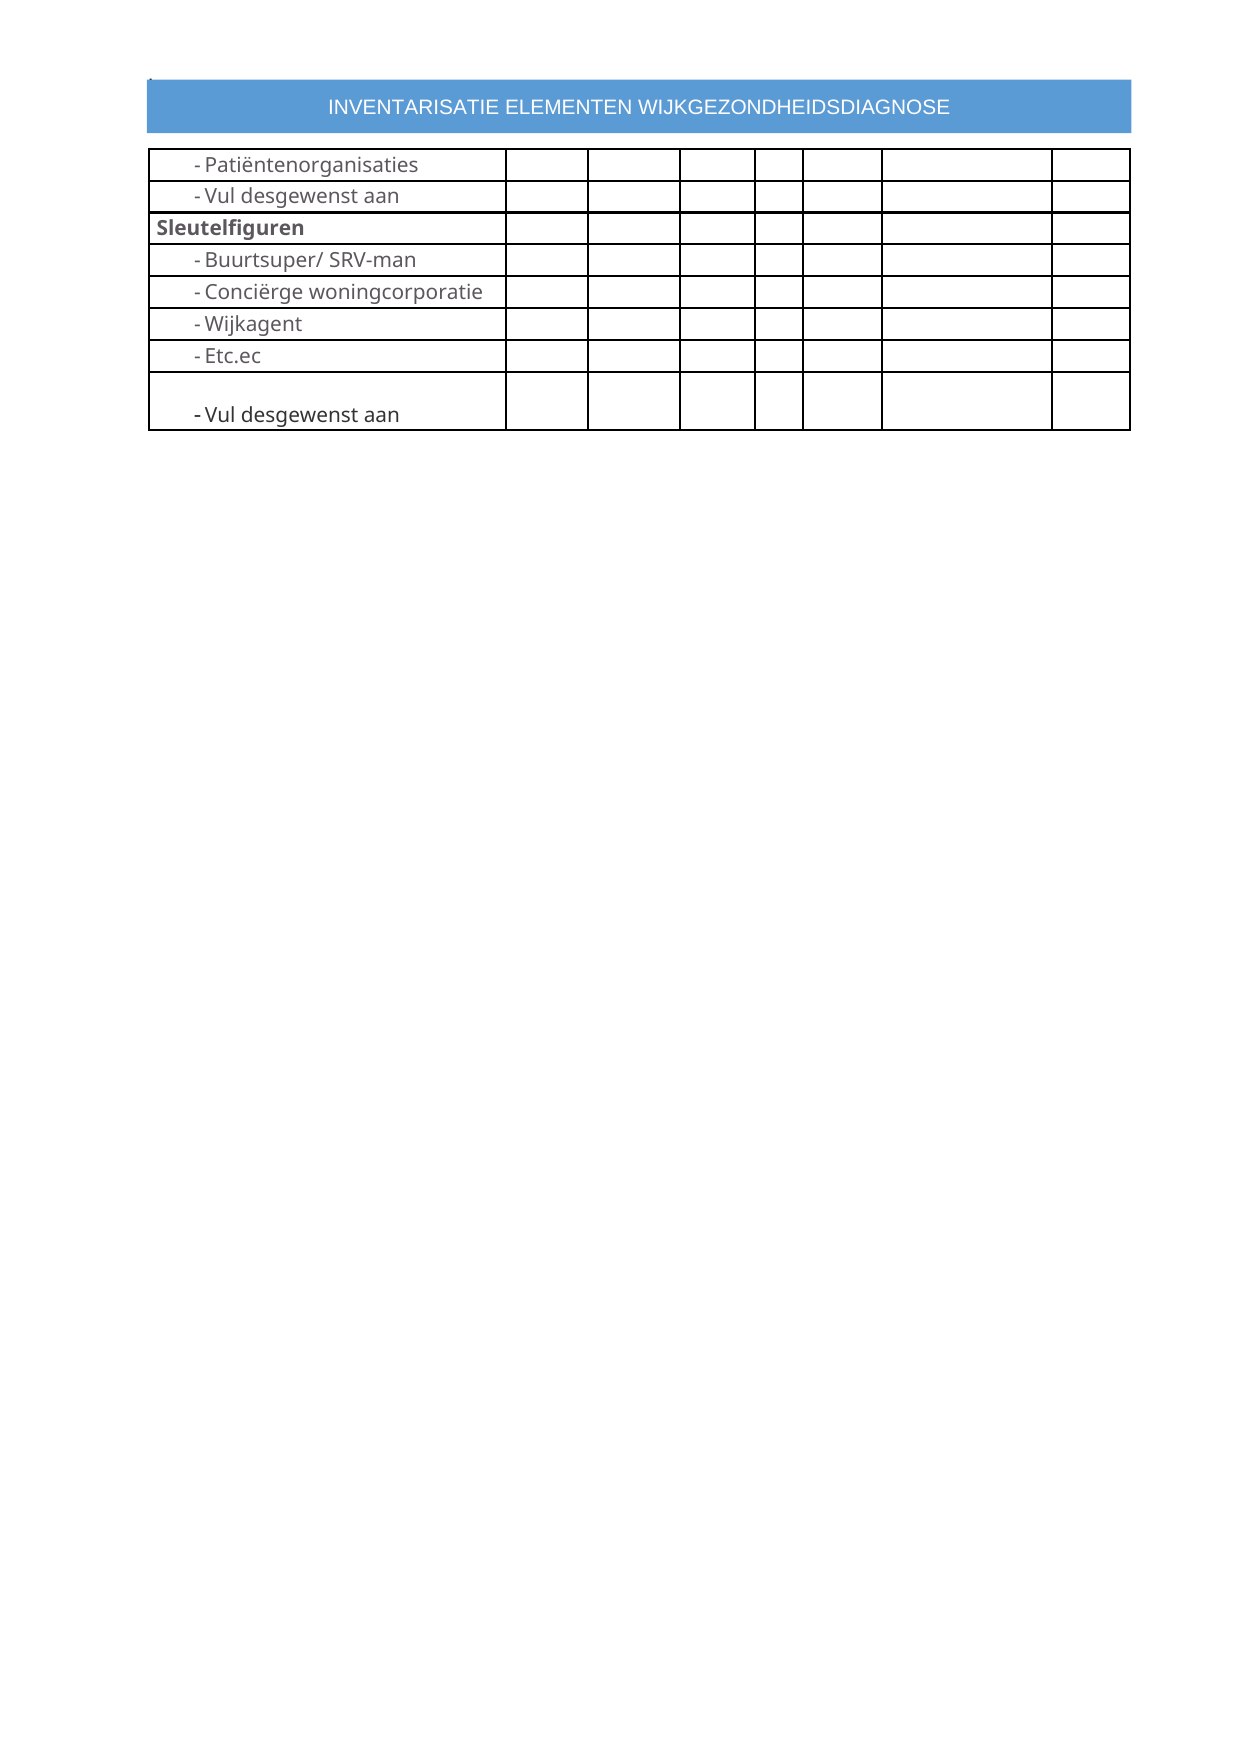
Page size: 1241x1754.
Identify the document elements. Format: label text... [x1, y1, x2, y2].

table_cell [681, 341, 754, 371]
table_cell [883, 245, 1051, 275]
table_cell [1053, 341, 1129, 371]
table_cell - Conciërge woningcorporatie [150, 277, 505, 307]
table_cell [681, 150, 754, 179]
table_cell  Vul desgewenst aan [150, 373, 505, 429]
table_cell [1053, 214, 1129, 243]
table_cell [756, 309, 802, 339]
table_cell [756, 182, 802, 211]
table_cell [804, 245, 881, 275]
table_cell [507, 309, 587, 339]
table_cell [507, 214, 587, 243]
table_cell - Vul desgewenst aan [150, 182, 505, 211]
table_cell [756, 341, 802, 371]
table_cell [883, 182, 1051, 211]
table_cell [507, 277, 587, 307]
table_cell [1053, 277, 1129, 307]
table_cell [1053, 245, 1129, 275]
table_cell [507, 373, 587, 429]
table_cell [883, 277, 1051, 307]
table_cell [507, 182, 587, 211]
table_cell [1053, 150, 1129, 179]
table_cell Sleutelfiguren [150, 214, 505, 243]
table_cell [589, 373, 679, 429]
table_cell [804, 373, 881, 429]
table_cell [883, 150, 1051, 179]
table_cell [681, 214, 754, 243]
table_cell [804, 341, 881, 371]
table_cell [681, 245, 754, 275]
table_cell [589, 214, 679, 243]
table_cell [883, 309, 1051, 339]
table_cell [1053, 309, 1129, 339]
table_cell [1053, 373, 1129, 429]
table_cell [883, 214, 1051, 243]
table_cell [756, 277, 802, 307]
table_cell [804, 182, 881, 211]
table_cell [804, 214, 881, 243]
table_cell [804, 309, 881, 339]
table_cell [756, 214, 802, 243]
table_cell [681, 373, 754, 429]
table_cell [589, 277, 679, 307]
table_cell - Patiëntenorganisaties [150, 150, 505, 179]
table_cell [756, 373, 802, 429]
table_cell [883, 341, 1051, 371]
table_cell [883, 373, 1051, 429]
table_cell [507, 341, 587, 371]
table_cell [681, 182, 754, 211]
table_cell [681, 277, 754, 307]
table_cell [804, 150, 881, 179]
table_cell [804, 277, 881, 307]
table_cell [589, 309, 679, 339]
table_cell - Buurtsuper/ SRV-man [150, 245, 505, 275]
table_cell [589, 245, 679, 275]
table_cell - Etc.ec [150, 341, 505, 371]
table_cell [589, 150, 679, 179]
table_cell [756, 150, 802, 179]
table_cell [507, 245, 587, 275]
table_cell [1053, 182, 1129, 211]
table_cell [589, 341, 679, 371]
table_cell - Wijkagent [150, 309, 505, 339]
table_cell [681, 309, 754, 339]
table_cell [589, 182, 679, 211]
table_cell [507, 150, 587, 179]
table_cell [756, 245, 802, 275]
